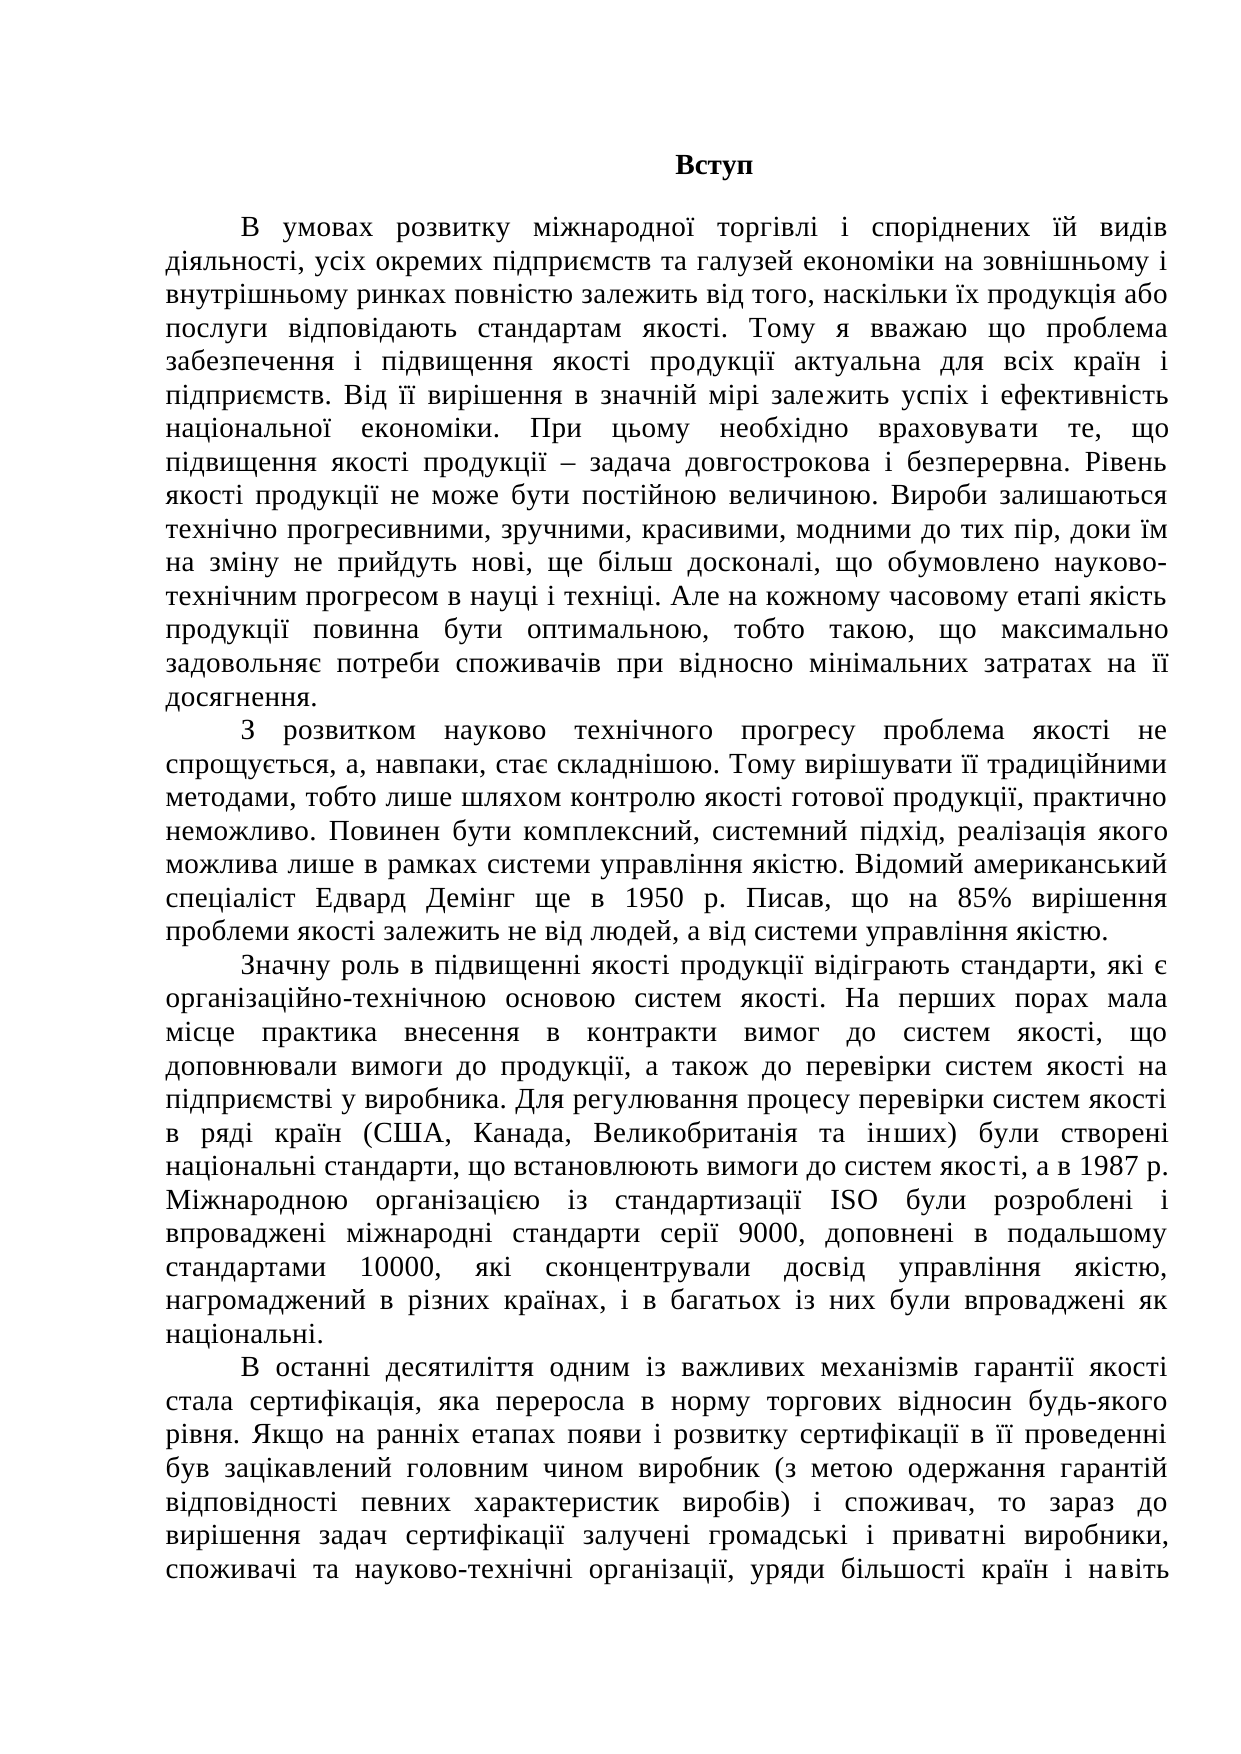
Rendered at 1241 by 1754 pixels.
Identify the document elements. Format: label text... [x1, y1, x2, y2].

text В умовах розвитку міжнародної торгівлі і споріднених їй видів діяльності, усіх окремих підприємств та галузей економіки на зовнішньому і внутрішньому ринках повністю залежить від того, наскільки їх продукція або послуги відповідають стандартам якості. Тому я вважаю що проблема забезпечення і підвищення якості продукції актуальна для всіх країн і підприємств. Від її вирішення в значній мірі залежить успіх і ефективність національної економіки. При цьому необхідно враховувати те, що підвищення якості продукції – задача довгострокова і безперервна. Рівень якості продукції не може бути постійною величиною. Вироби залишаються технічно прогресивними, зручними, красивими, модними до тих пір, доки їм на зміну не прийдуть нові, ще більш досконалі, що обумовлено науково-технічним прогресом в науці і техніці. Але на кожному часовому етапі якість продукції повинна бути оптимальною, тобто такою, що максимально задовольняє потреби споживачів при відносно мінімальних затратах на її досягнення. [165, 209, 1169, 712]
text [165, 1349, 1169, 1584]
text З розвитком науково технічного прогресу проблема якості не спрощується, а, навпаки, стає складнішою. Тому вирішувати її традиційними методами, тобто лише шляхом контролю якості готової продукції, практично неможливо. Повинен бути комплексний, системний підхід, реалізація якого можлива лише в рамках системи управління якістю. Відомий американський спеціаліст Едвард Демінг ще в 1950 р. Писав, що на 85% вирішення проблеми якості залежить не від людей, а від системи управління якістю. [165, 712, 1169, 947]
subtitle Вступ [165, 147, 1169, 180]
text Значну роль в підвищенні якості продукції відіграють стандарти, які є організаційно-технічною основою систем якості. На перших порах мала місце практика внесення в контракти вимог до систем якості, що доповнювали вимоги до продукції, а також до перевірки систем якості на підприємстві у виробника. Для регулювання процесу перевірки систем якості в ряді країн (США, Канада, Великобританія та інших) були створені національні стандарти, що встановлюють вимоги до систем якості, а в 1987 р. Міжнародною організацією із стандартизації ISO були розроблені і впроваджені міжнародні стандарти серії 9000, доповнені в подальшому стандартами 10000, які сконцентрували досвід управління якістю, нагромаджений в різних країнах, і в багатьох із них були впроваджені як національні. [165, 947, 1169, 1349]
